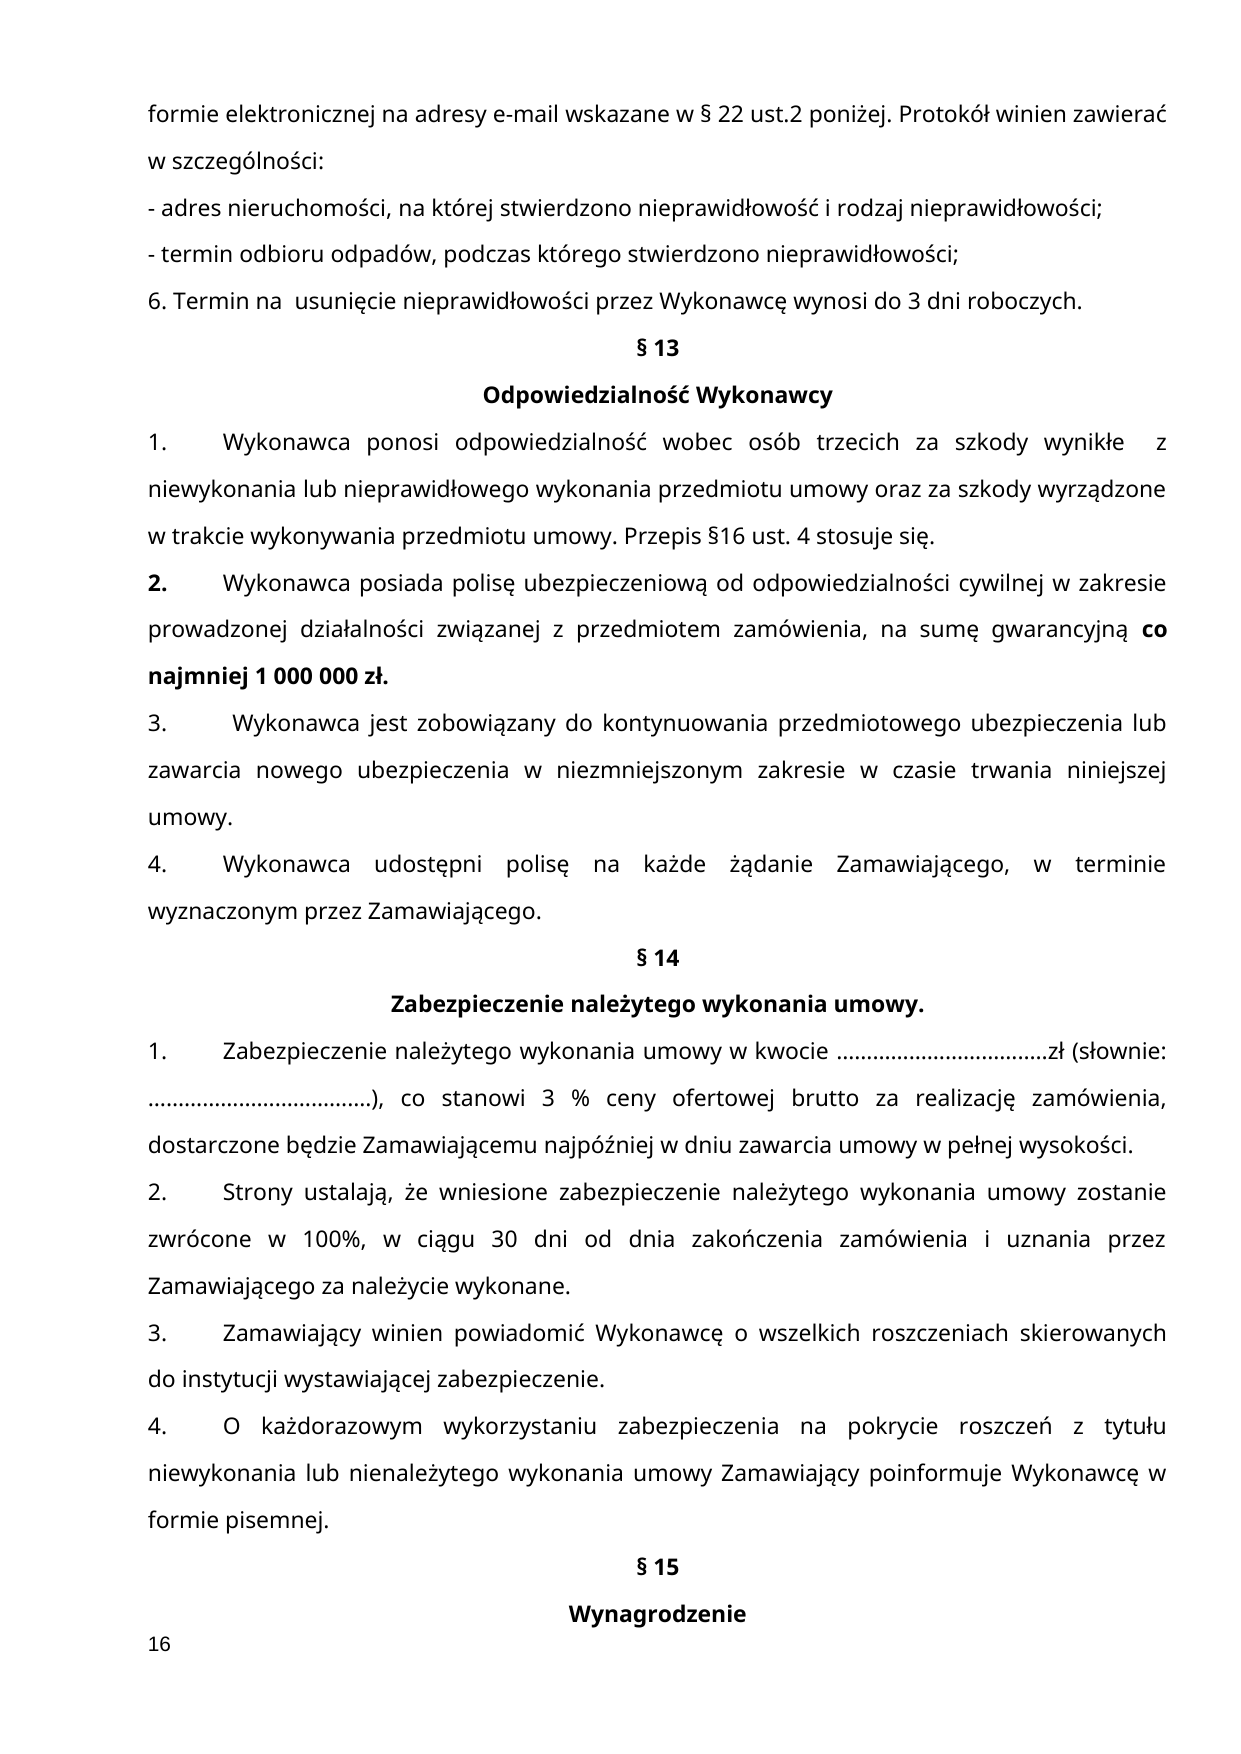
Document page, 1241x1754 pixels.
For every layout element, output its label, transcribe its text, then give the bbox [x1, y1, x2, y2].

list Wykonawca ponosi odpowiedzialność wobec osób trzecich za szkody wynikłe z niewykonania lub nieprawidłowego wykonania przedmiotu umowy oraz za szkody wyrządzone w trakcie wykonywania przedmiotu umowy. Przepis §16 ust. 4 stosuje się. [148, 426, 1168, 551]
text 1. Zabezpieczenie należytego wykonania umowy w kwocie ……………………………..zł (słownie:……………………………….), co stanowi 3 % ceny ofertowej brutto za realizację zamówienia, dostarczone będzie Zamawiającemu najpóźniej w dniu zawarcia umowy w pełnej wysokości. [148, 1035, 1168, 1160]
text - termin odbioru odpadów, podczas którego stwierdzono nieprawidłowości; [148, 238, 1168, 270]
text 6. Termin na usunięcie nieprawidłowości przez Wykonawcę wynosi do 3 dni roboczych. [148, 285, 1168, 317]
list Wykonawca udostępni polisę na każde żądanie Zamawiającego, w terminie wyznaczonym przez Zamawiającego. [148, 848, 1168, 926]
text - adres nieruchomości, na której stwierdzono nieprawidłowość i rodzaj nieprawidłowości; [148, 192, 1168, 223]
list Wykonawca posiada polisę ubezpieczeniową od odpowiedzialności cywilnej w zakresie prowadzonej działalności związanej z przedmiotem zamówienia, na sumę gwarancyjną co najmniej 1 000 000 zł. [148, 567, 1168, 692]
text 2. Strony ustalają, że wniesione zabezpieczenie należytego wykonania umowy zostanie zwrócone w 100%, w ciągu 30 dni od dnia zakończenia zamówienia i uznania przez Zamawiającego za należycie wykonane. [148, 1176, 1168, 1301]
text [148, 98, 1168, 176]
text § 14 [148, 942, 1168, 973]
text 3. Zamawiający winien powiadomić Wykonawcę o wszelkich roszczeniach skierowanych do instytucji wystawiającej zabezpieczenie. [148, 1317, 1168, 1395]
text Odpowiedzialność Wykonawcy [148, 379, 1168, 410]
text § 15 [148, 1551, 1168, 1582]
text Wynagrodzenie [148, 1598, 1168, 1629]
text § 13 [148, 332, 1168, 363]
text Zabezpieczenie należytego wykonania umowy. [148, 988, 1168, 1020]
text 4. O każdorazowym wykorzystaniu zabezpieczenia na pokrycie roszczeń z tytułu niewykonania lub nienależytego wykonania umowy Zamawiający poinformuje Wykonawcę w formie pisemnej. [148, 1410, 1168, 1535]
list Wykonawca jest zobowiązany do kontynuowania przedmiotowego ubezpieczenia lub zawarcia nowego ubezpieczenia w niezmniejszonym zakresie w czasie trwania niniejszej umowy. [148, 707, 1168, 832]
